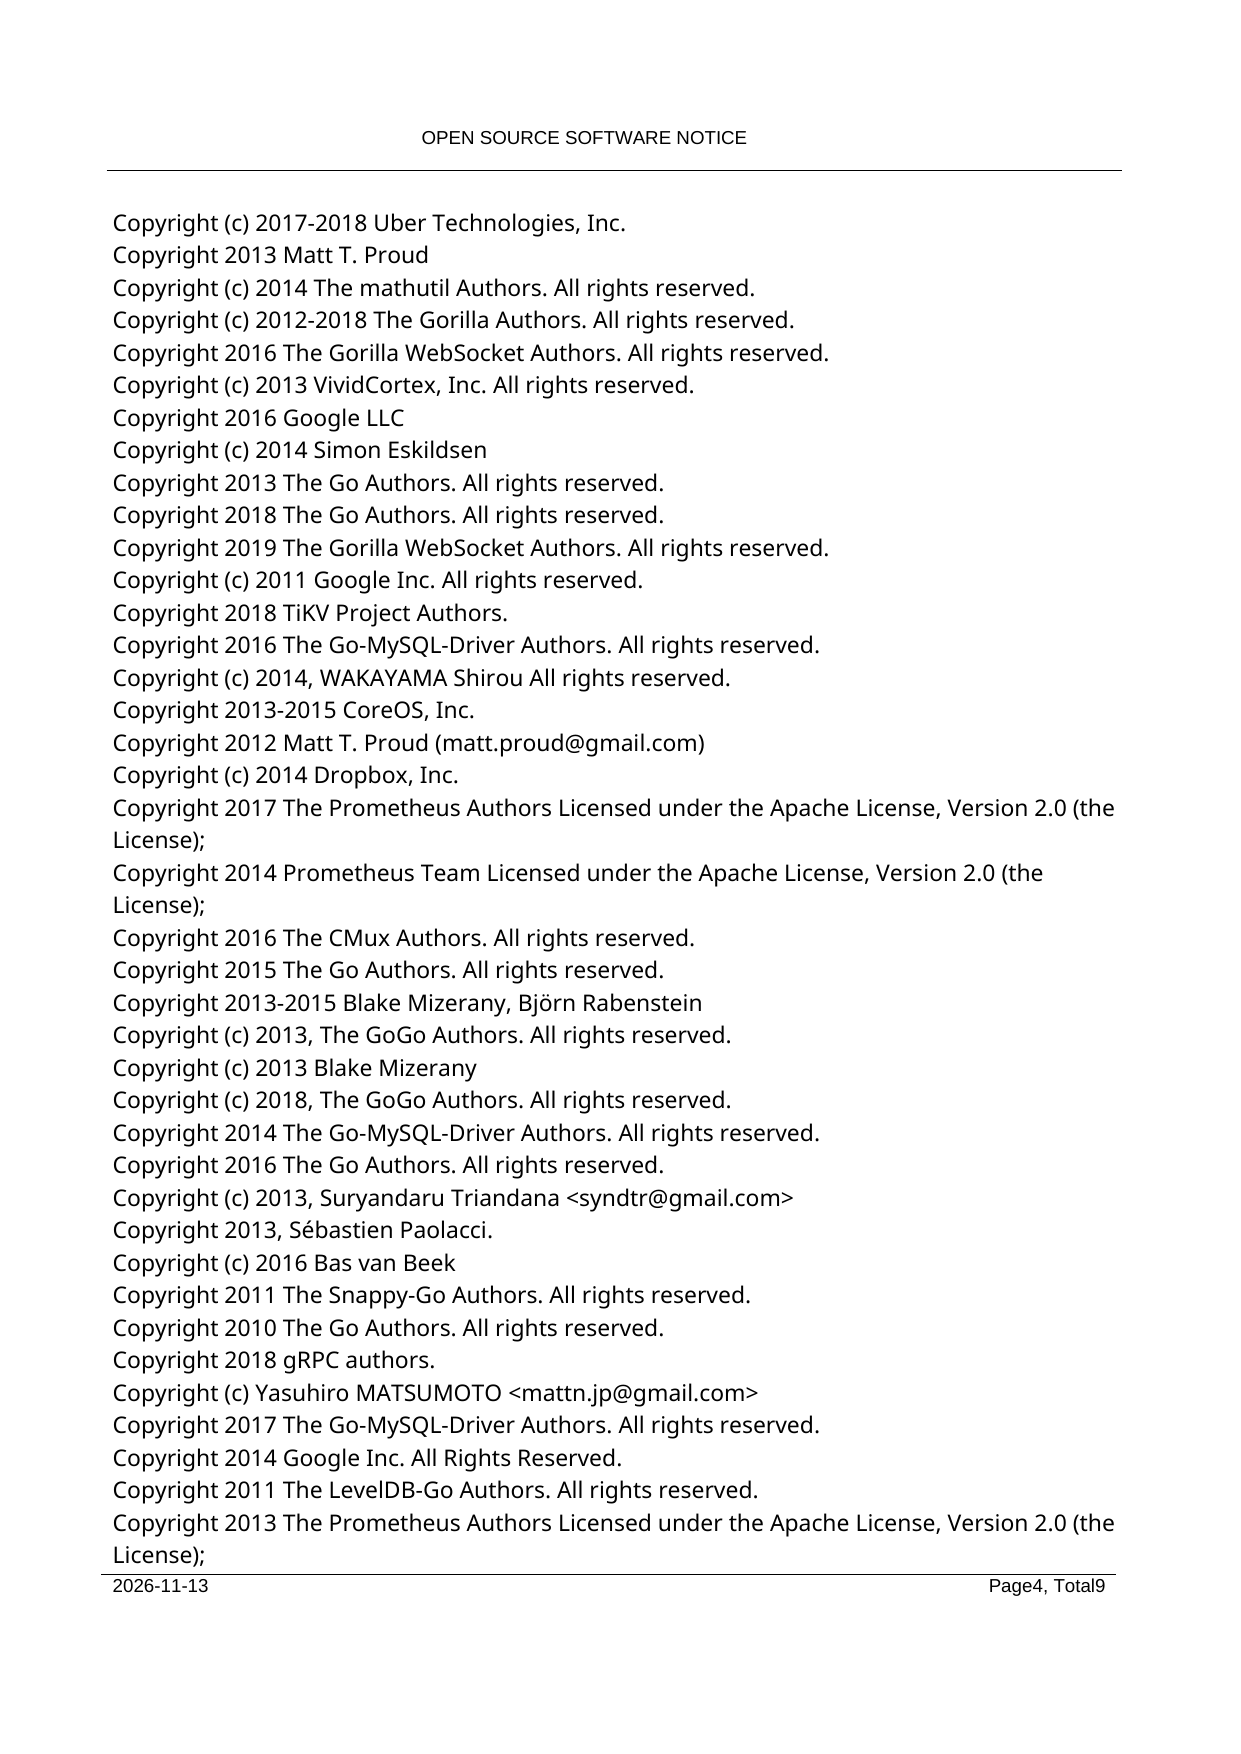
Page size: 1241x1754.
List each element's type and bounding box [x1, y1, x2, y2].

text [112, 206, 1128, 1571]
